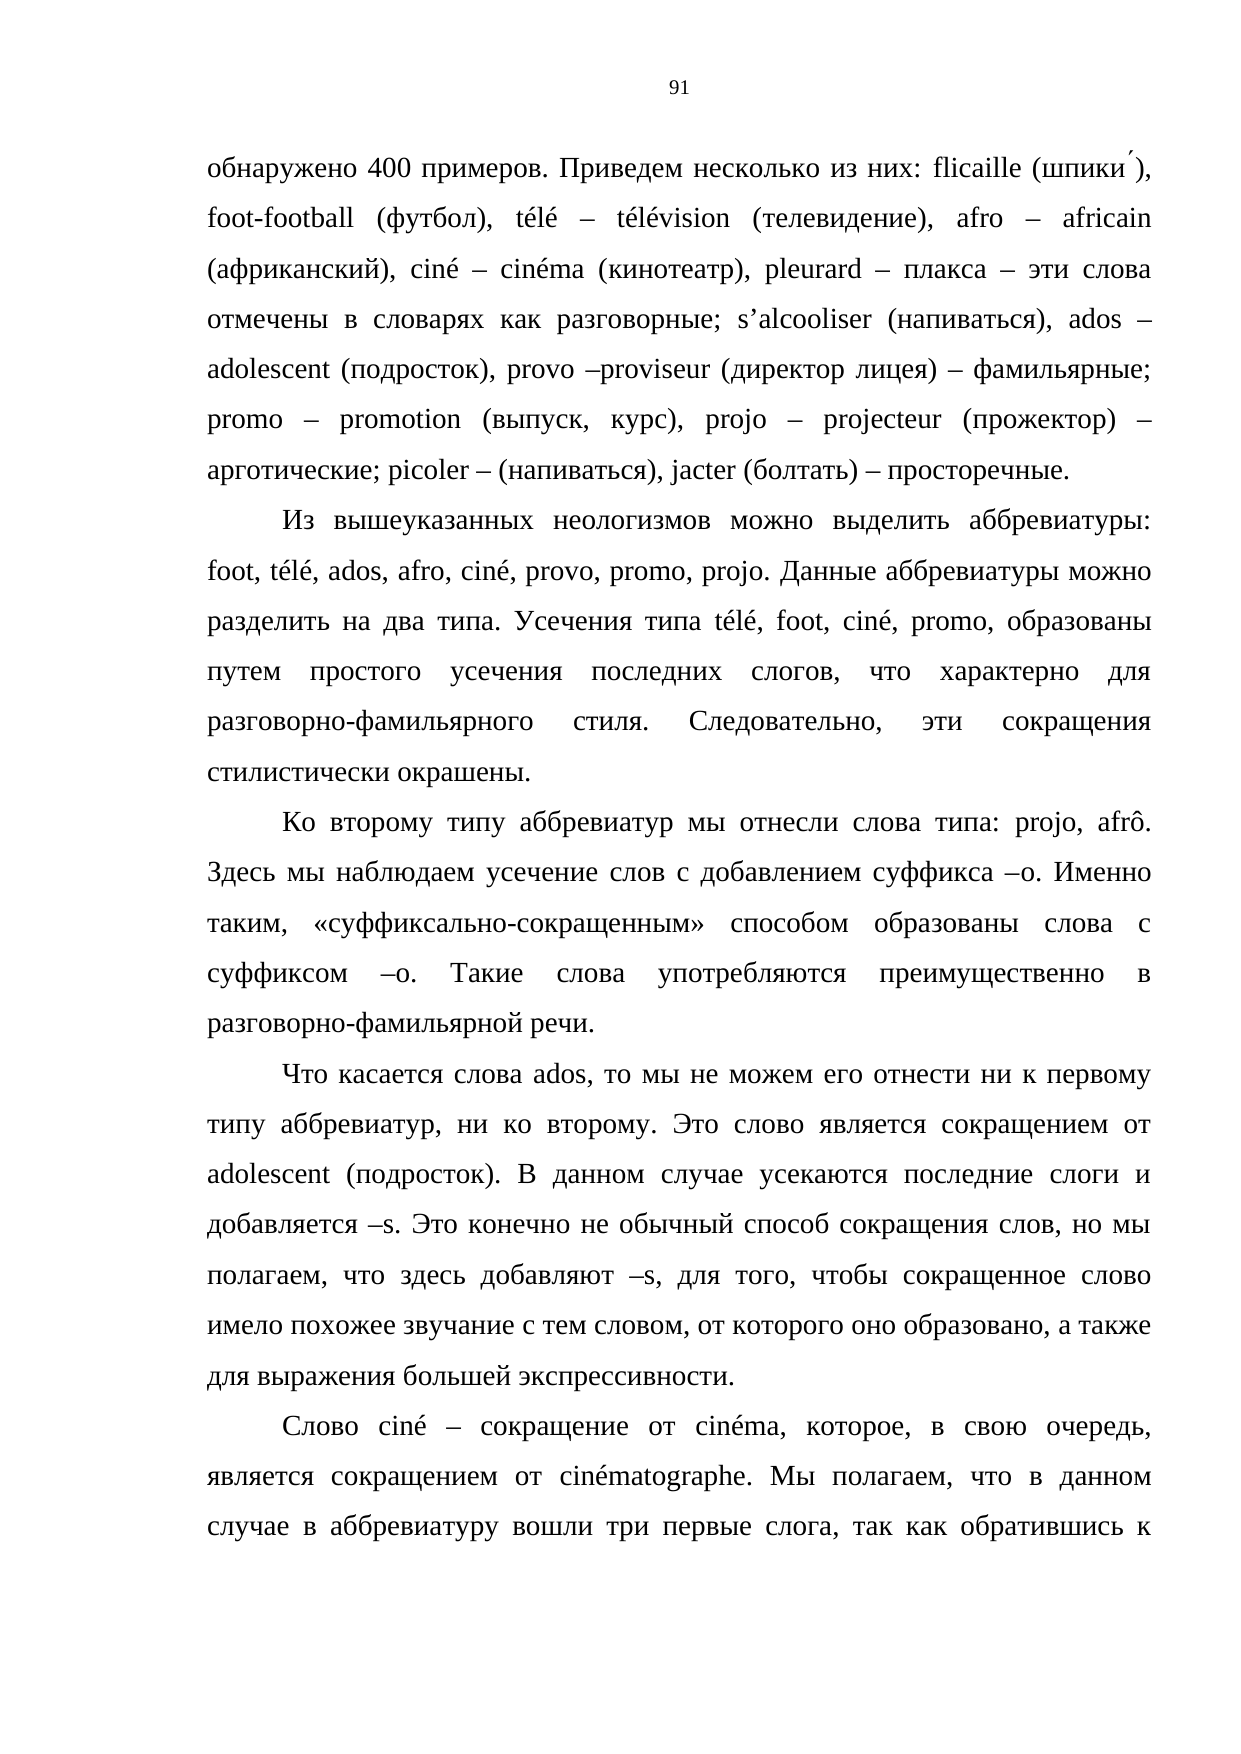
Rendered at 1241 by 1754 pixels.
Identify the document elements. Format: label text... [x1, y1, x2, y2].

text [207, 150, 1152, 486]
text Ко второму типу аббревиатур мы отнесли слова типа: projo, afrô. Здесь мы наблюдаем усечение слов с добавлением суффикса –o. Именно таким, «суффиксально-сокращенным» способом образованы слова с суффиксом –o. Такие слова употребляются преимущественно в разговорно-фамильярной речи. [207, 804, 1152, 1039]
text Что касается слова ados, то мы не можем его отнести ни к первому типу аббревиатур, ни ко второму. Это слово является сокращением от adolescent (подросток). В данном случае усекаются последние слоги и добавляется –s. Это конечно не обычный способ сокращения слов, но мы полагаем, что здесь добавляют –s, для того, чтобы сокращенное слово имело похожее звучание с тем словом, от которого оно образовано, а также для выражения большей экспрессивности. [207, 1056, 1152, 1391]
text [207, 1408, 1152, 1542]
text Из вышеуказанных неологизмов можно выделить аббревиатуры: foot, télé, ados, afro, ciné, provo, promo, projo. Данные аббревиатуры можно разделить на два типа. Усечения типа télé, foot, ciné, promo, образованы путем простого усечения последних слогов, что характерно для разговорно-фамильярного стиля. Следовательно, эти сокращения стилистически окрашены. [207, 502, 1152, 787]
